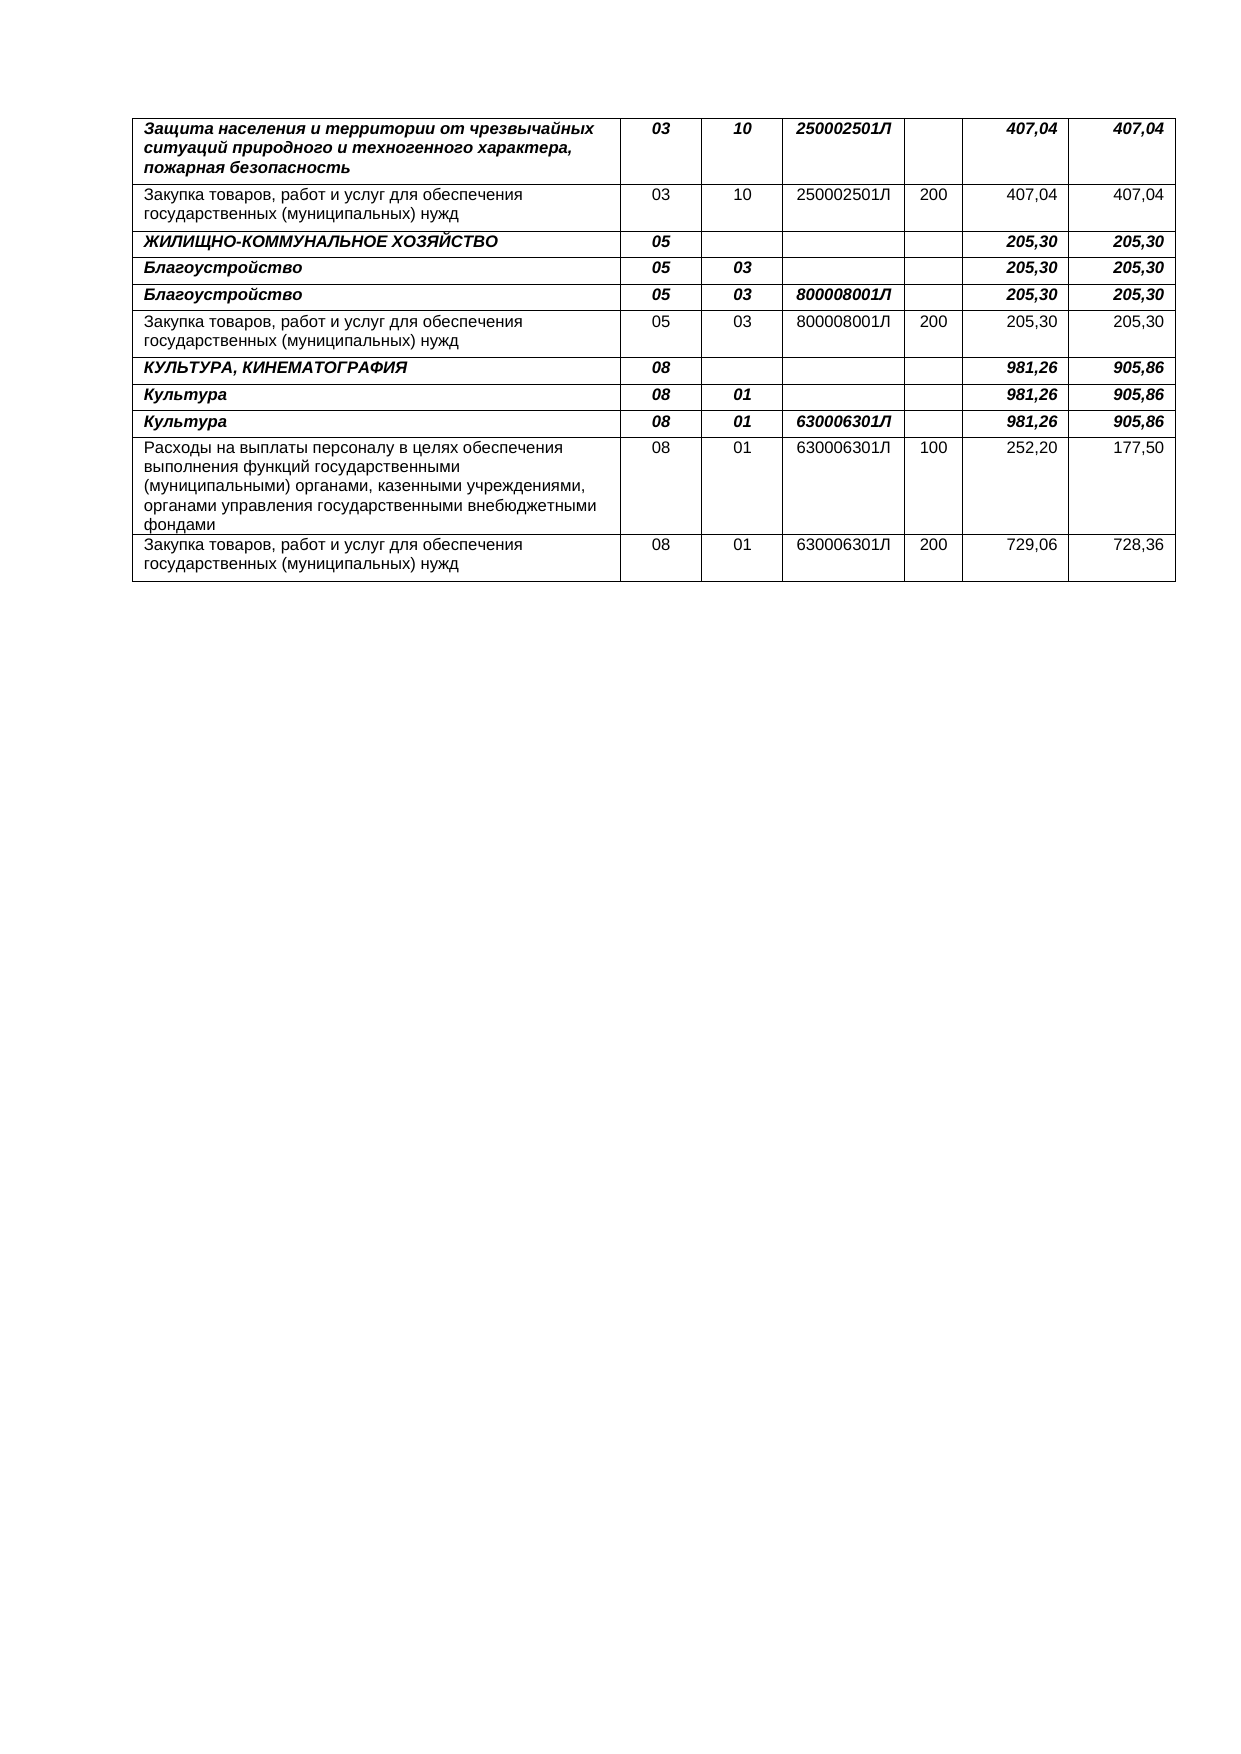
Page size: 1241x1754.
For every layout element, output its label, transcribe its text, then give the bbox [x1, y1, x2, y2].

table_cell 905,86 [1069, 411, 1175, 437]
table_cell 08 [621, 411, 701, 437]
table_cell 905,86 [1069, 358, 1175, 384]
table_cell Благоустройство [133, 285, 620, 310]
table_cell 03 [702, 311, 782, 357]
table_cell 205,30 [963, 258, 1068, 284]
table_cell 630006301Л [783, 411, 904, 437]
table_cell 01 [702, 438, 782, 534]
table_cell Закупка товаров, работ и услуг для обеспечения государственных (муниципальных) нужд [133, 535, 620, 581]
table_cell 177,50 [1069, 438, 1175, 534]
table_cell 01 [702, 411, 782, 437]
table_cell 05 [621, 285, 701, 310]
table_cell 03 [621, 119, 701, 184]
table_cell 200 [905, 311, 962, 357]
table_cell 08 [621, 535, 701, 581]
table_cell 05 [621, 232, 701, 257]
table_cell 03 [621, 185, 701, 231]
table_cell [783, 358, 904, 384]
table_cell 981,26 [963, 358, 1068, 384]
table_cell 250002501Л [783, 119, 904, 184]
table_cell 100 [905, 438, 962, 534]
table_cell [905, 119, 962, 184]
table_cell 05 [621, 258, 701, 284]
table_cell 03 [702, 285, 782, 310]
table_cell 728,36 [1069, 535, 1175, 581]
table_cell 252,20 [963, 438, 1068, 534]
table_cell 407,04 [963, 185, 1068, 231]
table_cell Культура [133, 385, 620, 410]
table_cell 981,26 [963, 385, 1068, 410]
table_cell 407,04 [1069, 119, 1175, 184]
table_cell ЖИЛИЩНО-КОММУНАЛЬНОЕ ХОЗЯЙСТВО [133, 232, 620, 257]
table_cell [905, 285, 962, 310]
table_cell 981,26 [963, 411, 1068, 437]
table_cell [905, 385, 962, 410]
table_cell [133, 119, 620, 184]
table_cell 205,30 [1069, 258, 1175, 284]
table_cell 205,30 [1069, 311, 1175, 357]
table_cell [905, 411, 962, 437]
table_cell Закупка товаров, работ и услуг для обеспечения государственных (муниципальных) нужд [133, 185, 620, 231]
table_cell [905, 358, 962, 384]
table_cell 729,06 [963, 535, 1068, 581]
table_cell 630006301Л [783, 438, 904, 534]
table_cell 205,30 [1069, 285, 1175, 310]
table_cell [702, 232, 782, 257]
table_cell 800008001Л [783, 285, 904, 310]
table_cell 05 [621, 311, 701, 357]
table_cell 08 [621, 358, 701, 384]
table_cell [783, 232, 904, 257]
table_cell 205,30 [1069, 232, 1175, 257]
table_cell 200 [905, 185, 962, 231]
table_cell 01 [702, 385, 782, 410]
table_cell 800008001Л [783, 311, 904, 357]
table_cell 01 [702, 535, 782, 581]
table_cell [905, 258, 962, 284]
table_cell 250002501Л [783, 185, 904, 231]
table_cell [702, 358, 782, 384]
table_cell [783, 258, 904, 284]
table_cell 03 [702, 258, 782, 284]
table_cell [905, 232, 962, 257]
table_cell [783, 385, 904, 410]
table_cell КУЛЬТУРА, КИНЕМАТОГРАФИЯ [133, 358, 620, 384]
table_cell Благоустройство [133, 258, 620, 284]
table_cell Закупка товаров, работ и услуг для обеспечения государственных (муниципальных) нужд [133, 311, 620, 357]
table_cell 10 [702, 185, 782, 231]
table_cell 205,30 [963, 232, 1068, 257]
table_cell 10 [702, 119, 782, 184]
table_cell 407,04 [963, 119, 1068, 184]
table_cell 205,30 [963, 311, 1068, 357]
table_cell 200 [905, 535, 962, 581]
table_cell 407,04 [1069, 185, 1175, 231]
table_cell Культура [133, 411, 620, 437]
table_cell 08 [621, 438, 701, 534]
table_cell 630006301Л [783, 535, 904, 581]
table_cell 08 [621, 385, 701, 410]
table_cell 905,86 [1069, 385, 1175, 410]
table_cell 205,30 [963, 285, 1068, 310]
